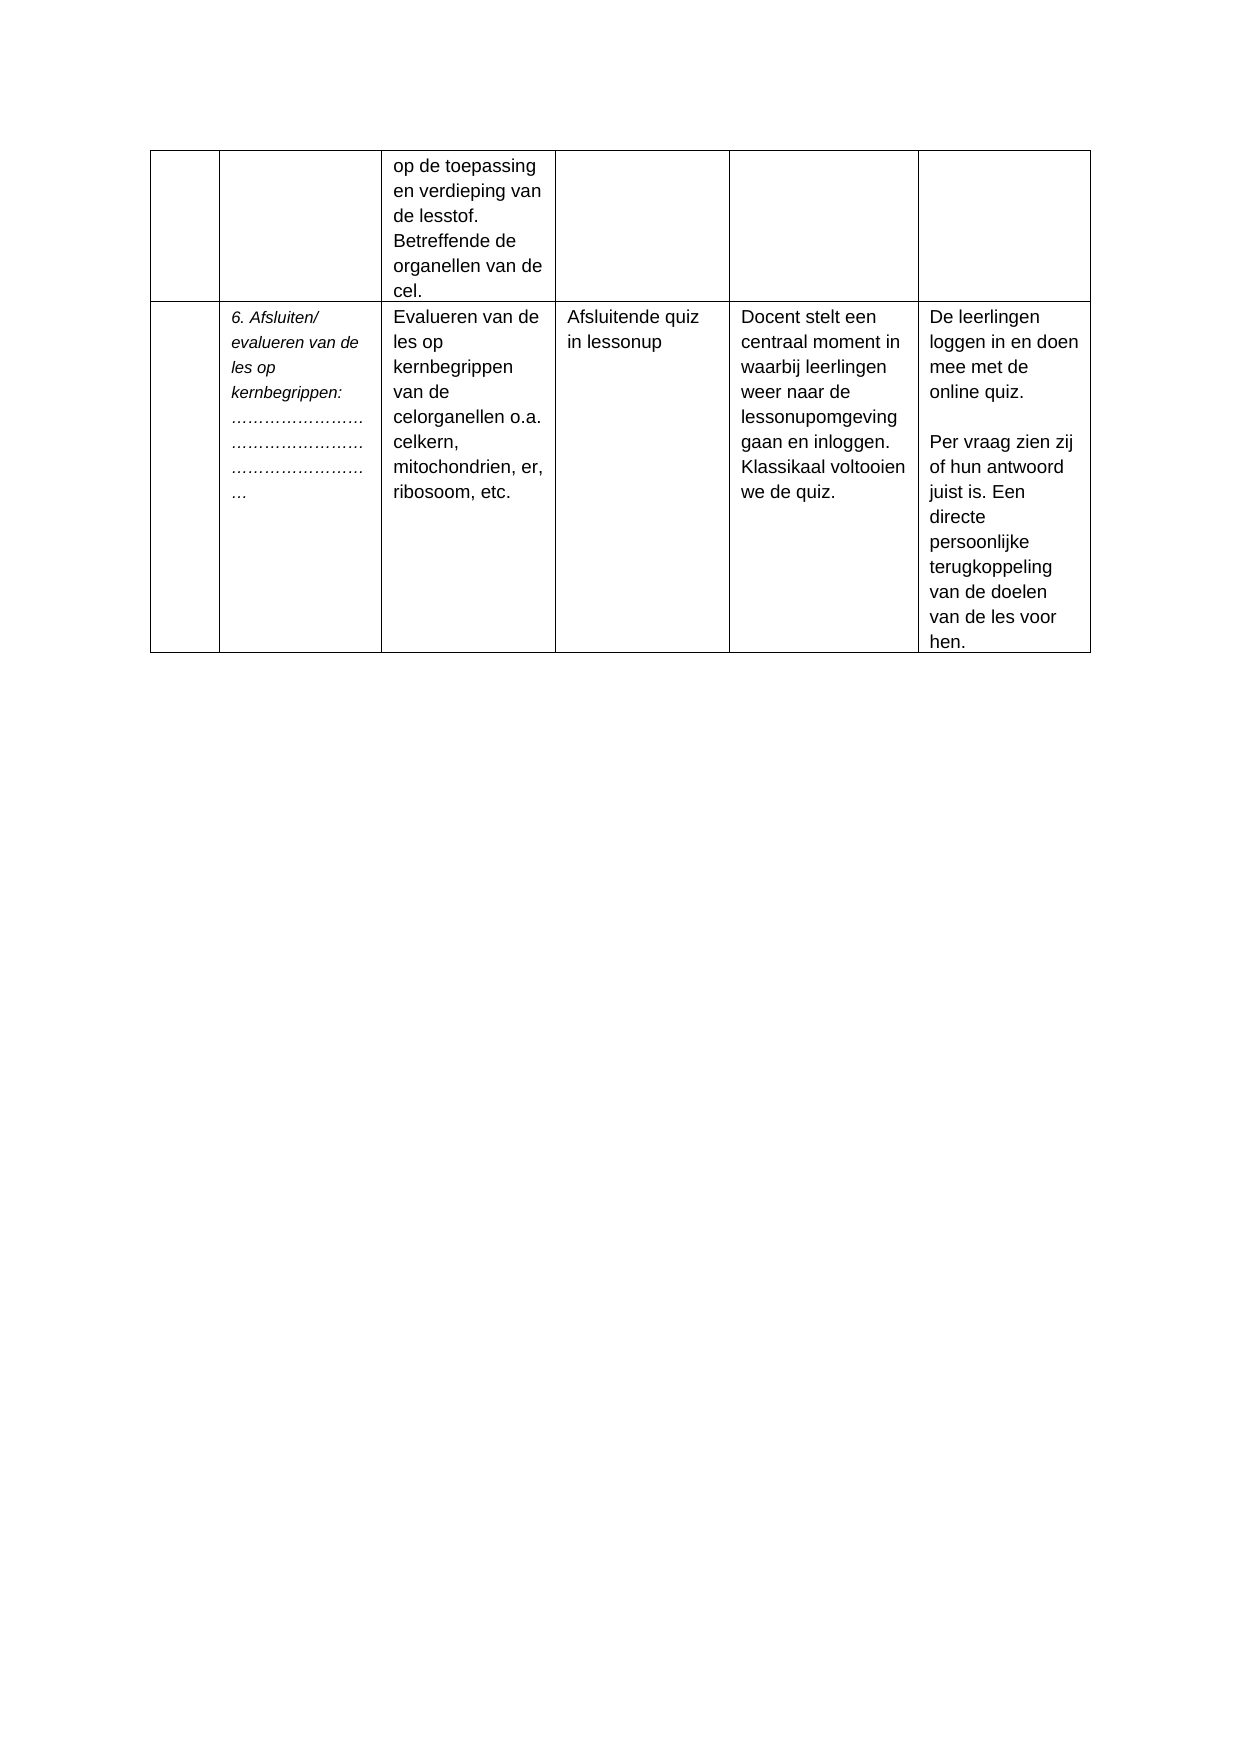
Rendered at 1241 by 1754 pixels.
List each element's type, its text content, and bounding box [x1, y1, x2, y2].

table_cell De leerlingen loggen in en doen mee met de online quiz. Per vraag zien zij of hun antwoord juist is. Een directe persoonlijke terugkoppeling van de doelen van de les voor hen. [919, 302, 1090, 652]
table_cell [220, 151, 381, 301]
table_cell [151, 151, 219, 301]
table_cell Docent stelt een centraal moment in waarbij leerlingen weer naar de lessonupomgeving gaan en inloggen. Klassikaal voltooien we de quiz. [730, 302, 918, 652]
table_cell Afsluitende quiz in lessonup [556, 302, 729, 652]
table_cell Evalueren van de les op kernbegrippen van de celorganellen o.a. celkern, mitochondrien, er, ribosoom, etc. [382, 302, 555, 652]
table_cell [151, 302, 219, 652]
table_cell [730, 151, 918, 301]
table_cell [919, 151, 1090, 301]
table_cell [382, 151, 555, 301]
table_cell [556, 151, 729, 301]
table_cell 6. Afsluiten/ evalueren van de les op kernbegrippen:………………………………………………………………… [220, 302, 381, 652]
